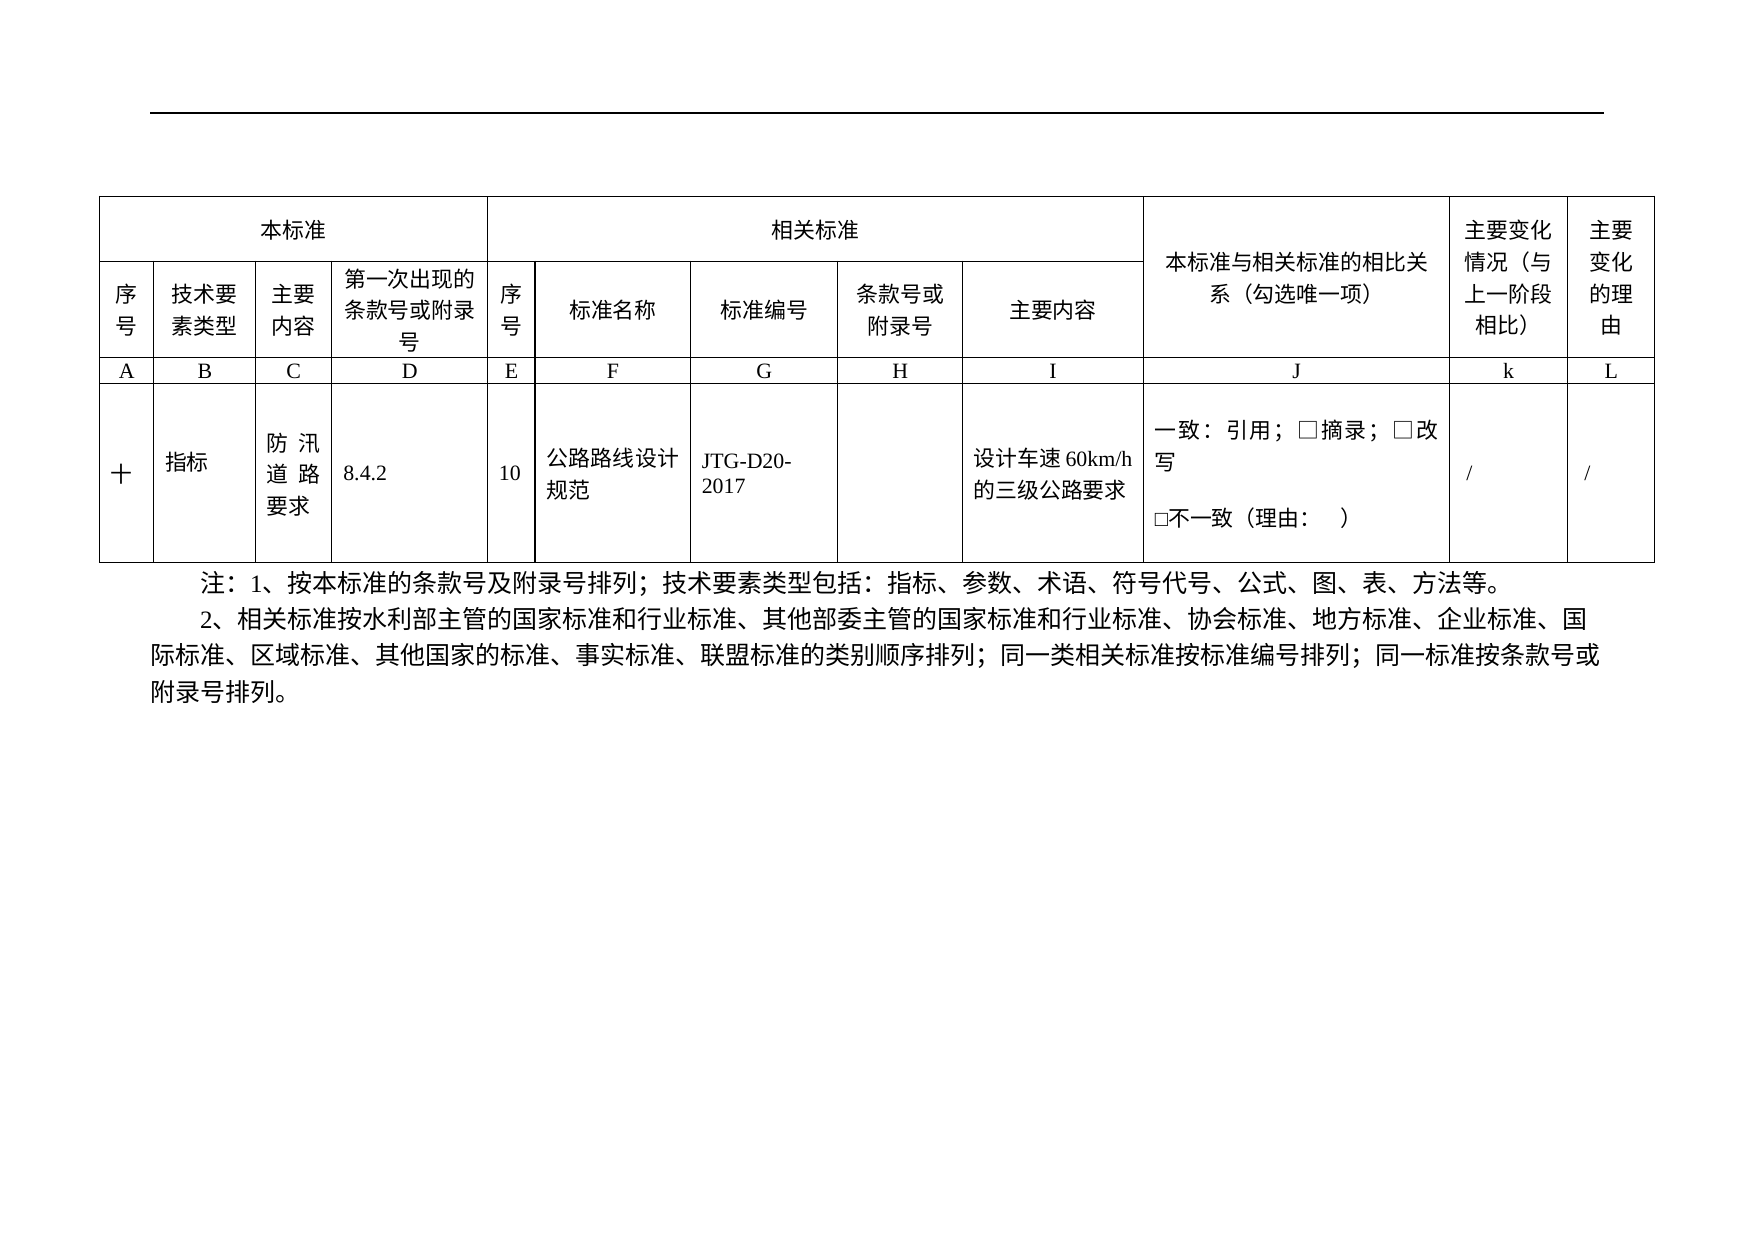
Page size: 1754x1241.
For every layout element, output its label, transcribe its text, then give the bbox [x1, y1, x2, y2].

table_cell 10 [488, 384, 534, 562]
table_header 本标准与相关标准的相比关系（勾选唯一项） [1144, 197, 1449, 357]
table_header 主要变化情况（与上一阶段相比） [1450, 197, 1567, 357]
table_cell 序号 [488, 262, 534, 357]
table_cell B [154, 358, 255, 383]
table_cell I [963, 358, 1143, 383]
table_cell G [691, 358, 837, 383]
table_cell 一致：引用；□摘录；□改写 □不一致（理由： ） [1144, 384, 1449, 562]
table_cell k [1450, 358, 1567, 383]
table_cell H [838, 358, 962, 383]
table_cell F [536, 358, 690, 383]
table_cell JTG-D20-2017 [691, 384, 837, 562]
table_cell 主要内容 [963, 262, 1143, 357]
table_cell A [100, 358, 153, 383]
table_cell / [1450, 384, 1567, 562]
table_cell 主要 内容 [256, 262, 331, 357]
table_header 本标准 [100, 197, 487, 261]
text 注：1、按本标准的条款号及附录号排列；技术要素类型包括：指标、参数、术语、符号代号、公式、图、表、方法等。 [150, 563, 1604, 599]
table_cell 技术要素类型 [154, 262, 255, 357]
table_cell [838, 384, 962, 562]
table_cell 公路路线设计规范 [536, 384, 690, 562]
table_header 主要变化的理由 [1568, 197, 1654, 357]
table_cell C [256, 358, 331, 383]
table_header 相关标准 [488, 197, 1143, 261]
table_cell L [1568, 358, 1654, 383]
table_cell 十 [100, 384, 153, 562]
table_cell 设计车速60km/h的三级公路要求 [963, 384, 1143, 562]
table_cell D [332, 358, 487, 383]
table_cell E [488, 358, 534, 383]
table_cell J [1144, 358, 1449, 383]
table_cell 条款号或附录号 [838, 262, 962, 357]
table_cell 8.4.2 [332, 384, 487, 562]
table_cell 标准编号 [691, 262, 837, 357]
table_cell / [1568, 384, 1654, 562]
table_cell 标准名称 [536, 262, 690, 357]
table_cell 防汛道路要求 [256, 384, 331, 562]
table_cell 第一次出现的条款号或附录号 [332, 262, 487, 357]
text 2、相关标准按水利部主管的国家标准和行业标准、其他部委主管的国家标准和行业标准、协会标准、地方标准、企业标准、国际标准、区域标准、其他国家的标准、事实标准、联盟标准的类别顺序排列；同一类相关标准按标准编号排列；同一标准按条款号或附录号排列。 [150, 599, 1604, 708]
table_cell 指标 [154, 384, 255, 562]
table_cell 序号 [100, 262, 153, 357]
